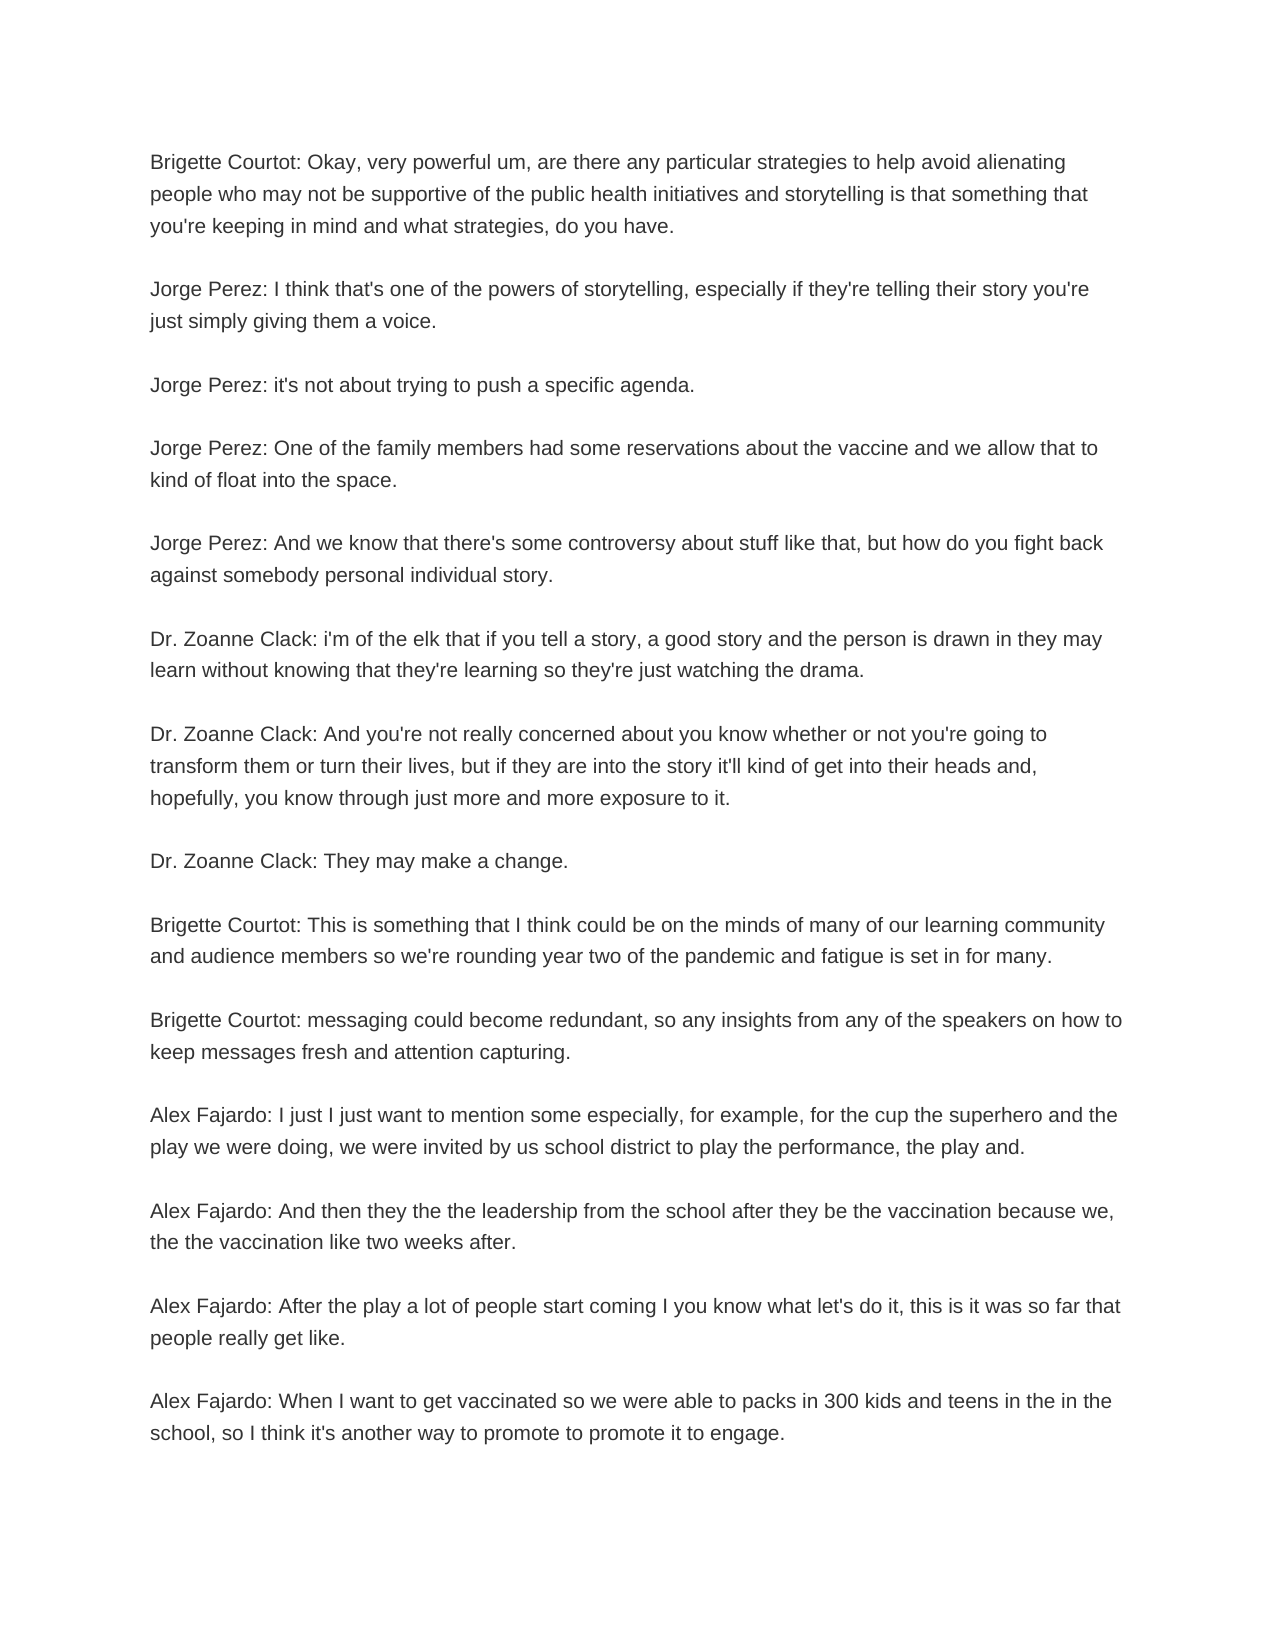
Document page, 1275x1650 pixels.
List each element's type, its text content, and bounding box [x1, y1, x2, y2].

text Dr. Zoanne Clack: i'm of the elk that if you tell a story, a good story and the person is drawn in they may learn without knowing that they're learning so they're just watching the drama. [150, 627, 1125, 682]
text Jorge Perez: And we know that there's some controversy about stuff like that, but how do you fight back against somebody personal individual story. [150, 531, 1125, 587]
text Alex Fajardo: And then they the the leadership from the school after they be the vaccination because we, the the vaccination like two weeks after. [150, 1198, 1125, 1254]
text Brigette Courtot: Okay, very powerful um, are there any particular strategies to help avoid alienating people who may not be supportive of the public health initiatives and storytelling is that something that you're keeping in mind and what strategies, do you have. [150, 150, 1125, 237]
text Dr. Zoanne Clack: And you're not really concerned about you know whether or not you're going to transform them or turn their lives, but if they are into the story it'll kind of get into their heads and, hopefully, you know through just more and more exposure to it. [150, 722, 1125, 809]
text Alex Fajardo: I just I just want to mention some especially, for example, for the cup the superhero and the play we were doing, we were invited by us school district to play the performance, the play and. [150, 1103, 1125, 1159]
text Dr. Zoanne Clack: They may make a change. [150, 849, 1125, 873]
text Jorge Perez: One of the family members had some reservations about the vaccine and we allow that to kind of float into the space. [150, 436, 1125, 492]
text Brigette Courtot: messaging could become redundant, so any insights from any of the speakers on how to keep messages fresh and attention capturing. [150, 1008, 1125, 1063]
text Alex Fajardo: When I want to get vaccinated so we were able to packs in 300 kids and teens in the in the school, so I think it's another way to promote to promote it to engage. [150, 1389, 1125, 1445]
text Jorge Perez: it's not about trying to push a specific agenda. [150, 372, 1125, 396]
text Brigette Courtot: This is something that I think could be on the minds of many of our learning community and audience members so we're rounding year two of the pandemic and fatigue is set in for many. [150, 912, 1125, 968]
text Alex Fajardo: After the play a lot of people start coming I you know what let's do it, this is it was so far that people really get like. [150, 1294, 1125, 1349]
text Jorge Perez: I think that's one of the powers of storytelling, especially if they're telling their story you're just simply giving them a voice. [150, 277, 1125, 333]
